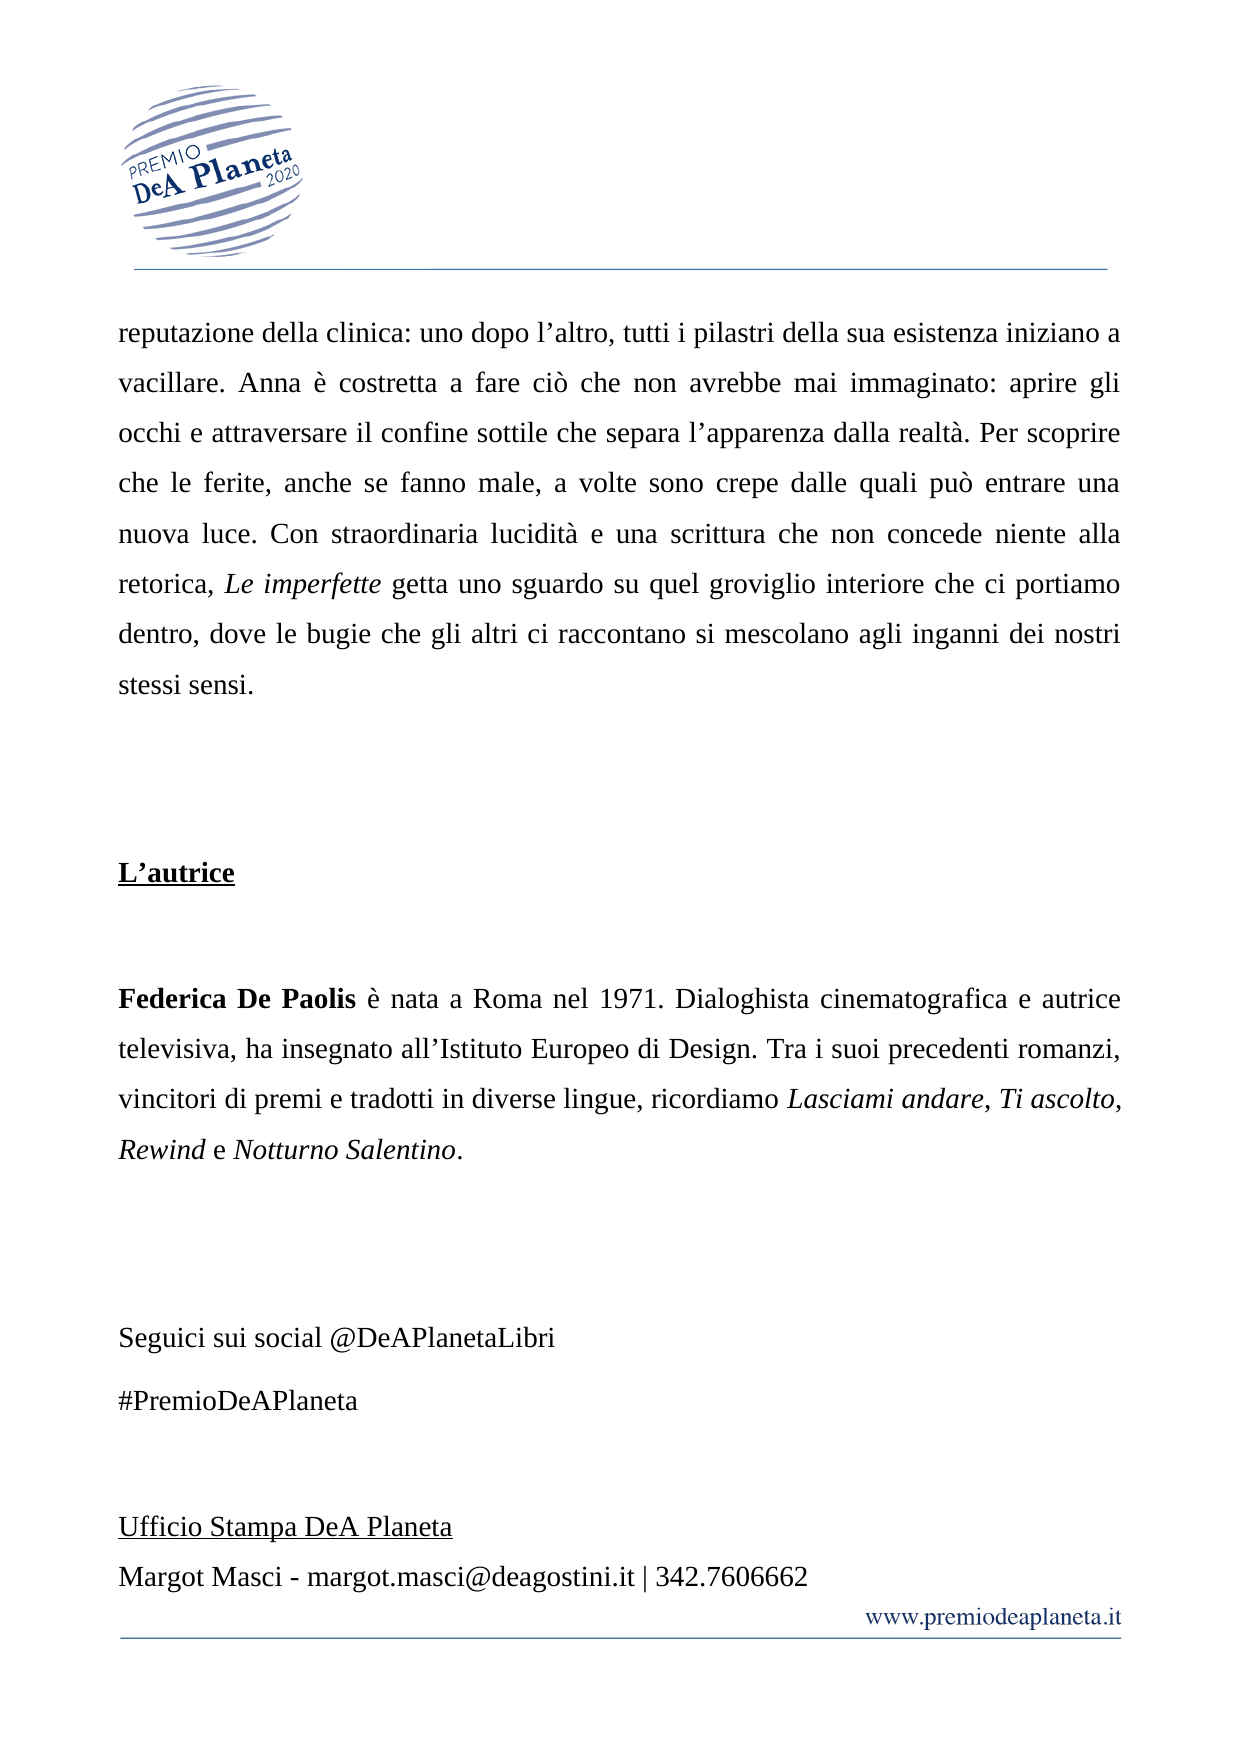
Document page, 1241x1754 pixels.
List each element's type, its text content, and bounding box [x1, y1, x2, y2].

text Federica De Paolis è nata a Roma nel 1971. Dialoghista cinematografica e autrice televisiva, ha insegnato all’Istituto Europeo di Design. Tra i suoi precedenti romanzi, vincitori di premi e tradotti in diverse lingue, ricordiamo Lasciami andare, Ti ascolto, Rewind e Notturno Salentino. [118, 981, 1122, 1165]
picture [118, 1593, 1122, 1650]
picture [118, 73, 1108, 285]
text L’autrice [118, 855, 1122, 889]
text #PremioDeAPlaneta [118, 1383, 1122, 1417]
text Ufficio Stampa DeA Planeta Margot Masci - margot.masci@deagostini.it | 342.7606662 [118, 1509, 1122, 1593]
text Seguici sui social @DeAPlanetaLibri [118, 1320, 1122, 1354]
